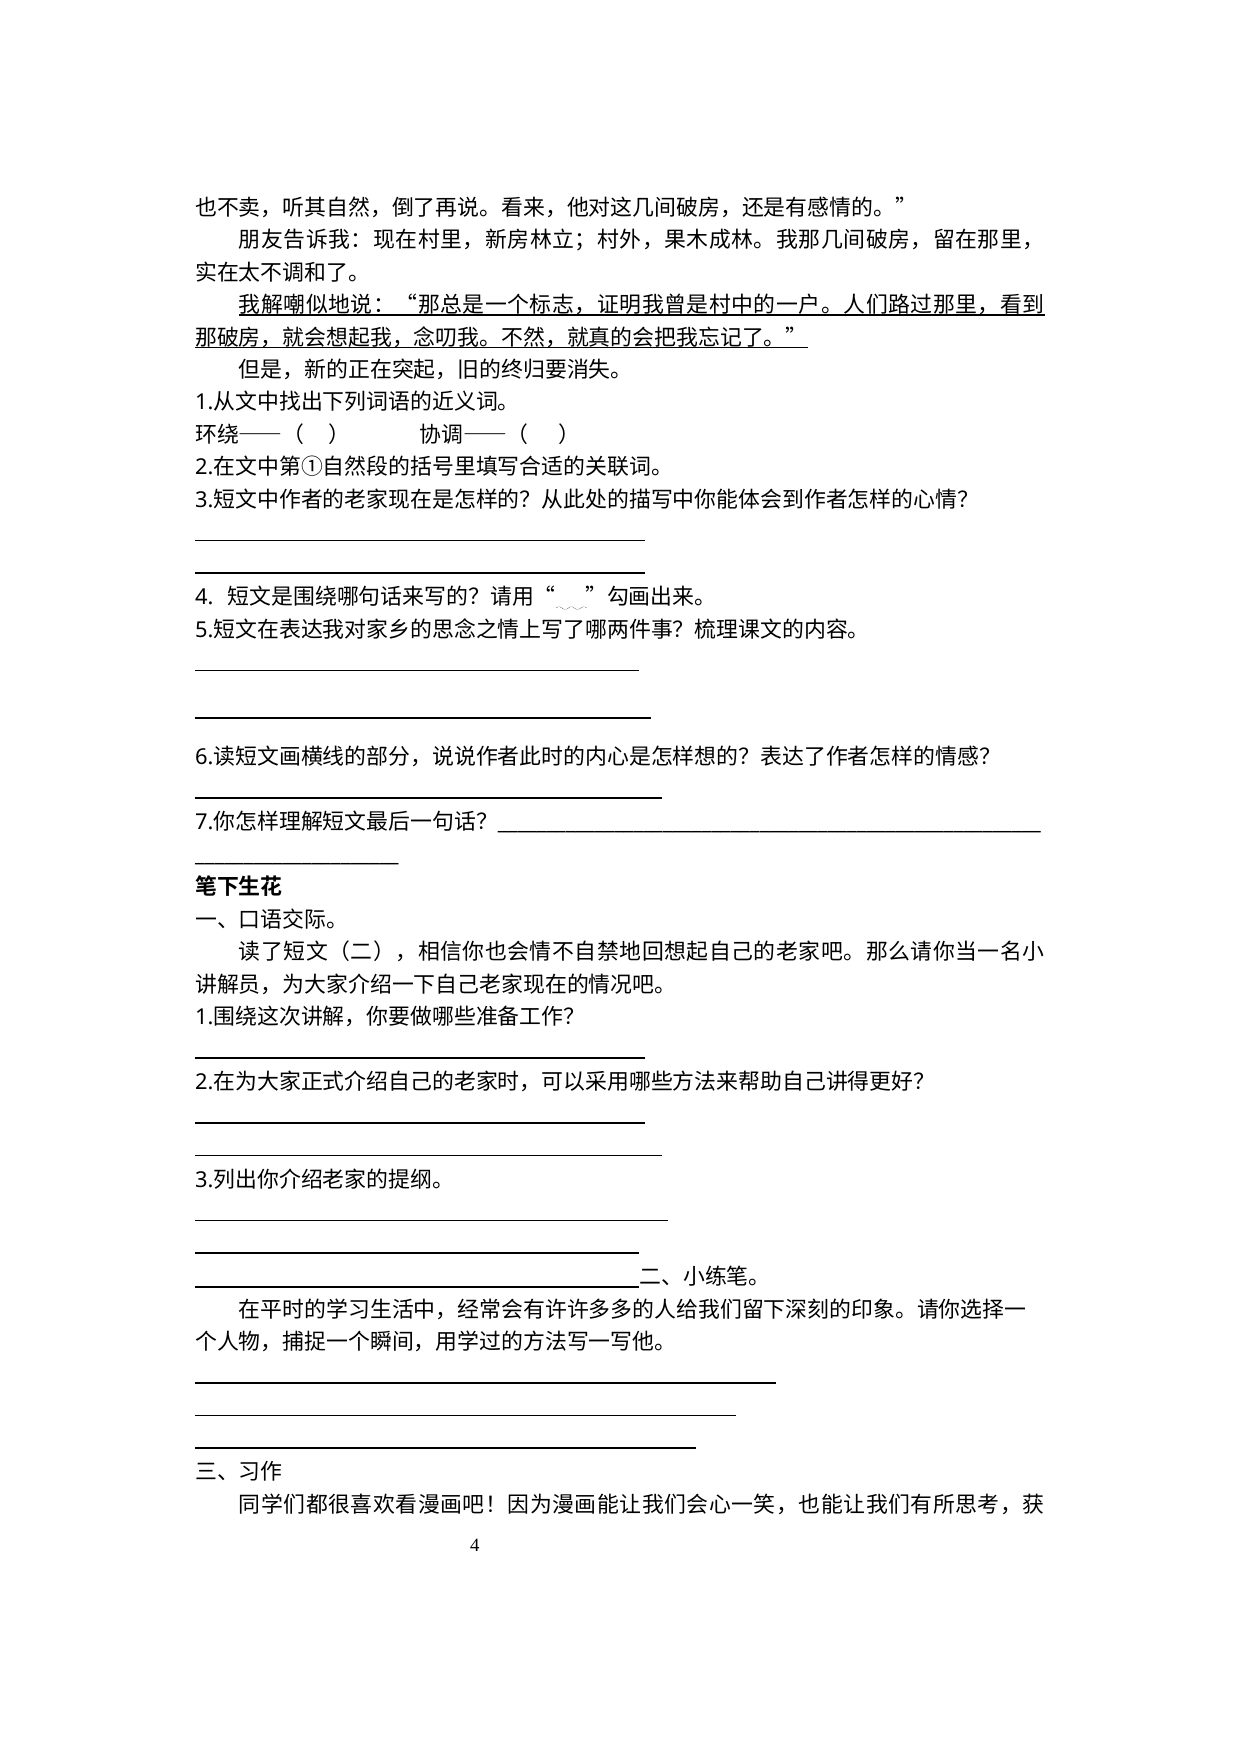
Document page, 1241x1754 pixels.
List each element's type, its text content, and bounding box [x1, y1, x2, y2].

text 我解嘲似地说：“那总是一个标志，证明我曾是村中的一户。人们路过那里，看到那破房，就会想起我，念叨我。不然，就真的会把我忘记了。” [195, 287, 1045, 352]
text 但是，新的正在突起，旧的终归要消失。 [195, 352, 1045, 384]
text 5.短文在表达我对家乡的思念之情上写了哪两件事？梳理课文的内容。 [195, 612, 1045, 644]
list 短文是围绕哪句话来写的？请用“ ”勾画出来。 [195, 579, 1045, 612]
text 环绕——（ ） 协调——（ ） [195, 417, 1045, 449]
text 朋友告诉我：现在村里，新房林立；村外，果木成林。我那几间破房，留在那里，实在太不调和了。 [195, 222, 1045, 287]
text 3.短文中作者的老家现在是怎样的？从此处的描写中你能体会到作者怎样的心情？ [195, 482, 1045, 514]
text 1.围绕这次讲解，你要做哪些准备工作？ [195, 999, 1045, 1031]
text 2.在文中第①自然段的括号里填写合适的关联词。 [195, 449, 1045, 482]
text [195, 1486, 1045, 1519]
text 二、小练笔。 [195, 1259, 1045, 1291]
text 读了短文（二），相信你也会情不自禁地回想起自己的老家吧。那么请你当一名小讲解员，为大家介绍一下自己老家现在的情况吧。 [195, 934, 1045, 999]
text 3.列出你介绍老家的提纲。 [195, 1161, 1045, 1194]
text 1.从文中找出下列词语的近义词。 [195, 384, 1045, 417]
text 6.读短文画横线的部分，说说作者此时的内心是怎样想的？表达了作者怎样的情感？ [195, 739, 1045, 771]
text 在平时的学习生活中，经常会有许许多多的人给我们留下深刻的印象。请你选择一个人物，捕捉一个瞬间，用学过的方法写一写他。 [195, 1291, 1045, 1356]
text 2.在为大家正式介绍自己的老家时，可以采用哪些方法来帮助自己讲得更好？ [195, 1064, 1045, 1096]
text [195, 189, 1045, 222]
text 7.你怎样理解短文最后一句话？_____________________________________________________________________________ [195, 804, 1045, 869]
text 三、习作 [195, 1454, 1045, 1486]
text 一、口语交际。 [195, 901, 1045, 934]
text 笔下生花 [195, 869, 1045, 901]
